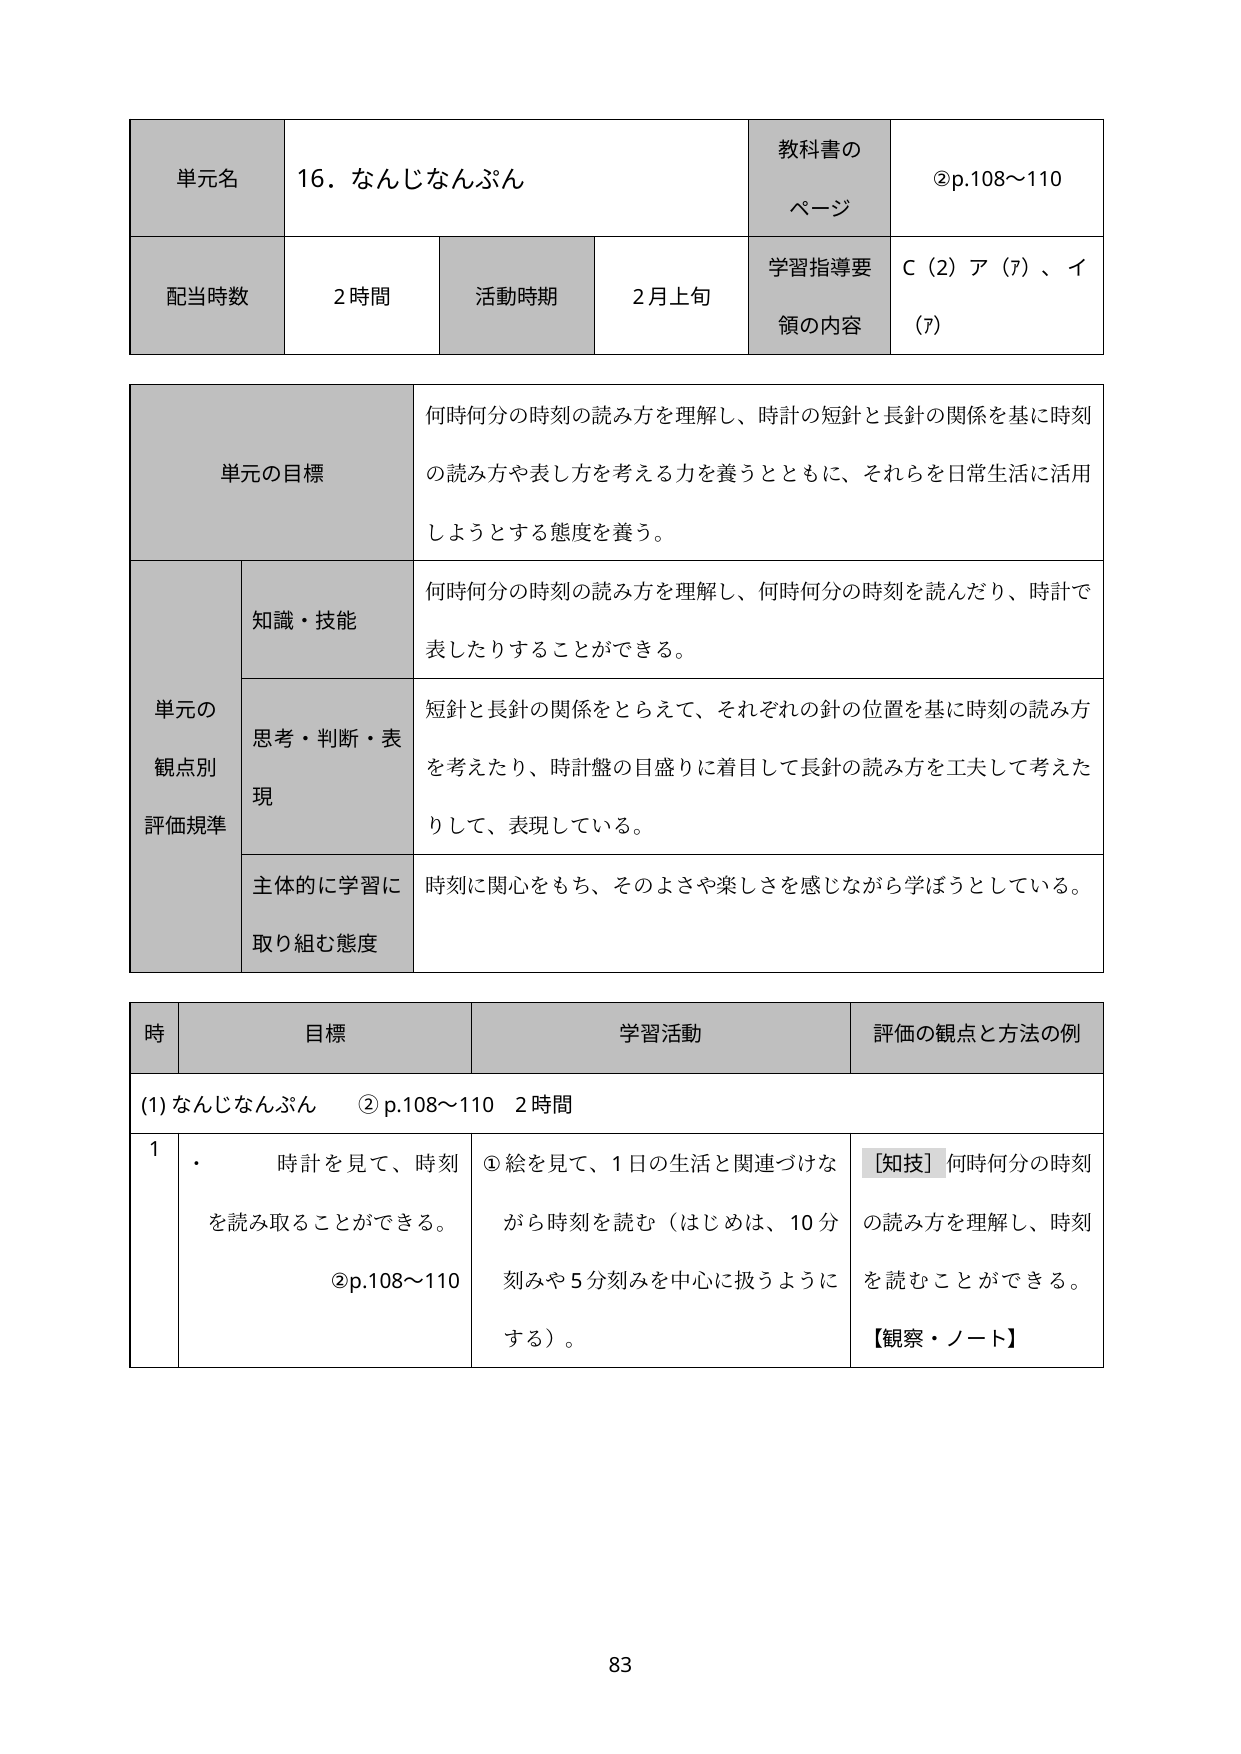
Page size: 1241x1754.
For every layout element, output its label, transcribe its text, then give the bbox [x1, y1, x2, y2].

table_header 時 [131, 1003, 178, 1073]
table_header 教科書の ページ [749, 120, 890, 236]
table_header 単元名 [131, 120, 284, 236]
table_header 学習活動 [472, 1003, 850, 1073]
table_header 評価の観点と方法の例 [851, 1003, 1103, 1073]
table_cell 知識・技能 [242, 561, 413, 678]
table_header 単元の目標 [131, 385, 413, 560]
table_cell 1 [131, 1134, 178, 1367]
table_cell 学習指導要領の内容 [749, 237, 890, 354]
table_cell 2月上旬 [595, 237, 748, 354]
table_header 目標 [179, 1003, 471, 1073]
table_cell (1) なんじなんぷん ②p.108～110 2時間 [131, 1074, 1103, 1132]
table_cell 時計を見て、時刻を読み取ることができる。 ②p.108～110 [179, 1134, 471, 1367]
table_cell ①絵を見て、1日の生活と関連づけながら時刻を読む（はじめは、10分刻みや5分刻みを中心に扱うようにする）。 [472, 1134, 850, 1367]
table_cell 思考・判断・表現 [242, 679, 413, 854]
table_header 何時何分の時刻の読み方を理解し、時計の短針と長針の関係を基に時刻の読み方や表し方を考える力を養うとともに、それらを日常生活に活用しようとする態度を養う。 [414, 385, 1103, 560]
table_cell 単元の 観点別 評価規準 [131, 561, 241, 972]
table_cell 活動時期 [440, 237, 594, 354]
table_header ②p.108～110 [891, 120, 1103, 236]
table_cell 何時何分の時刻の読み方を理解し、何時何分の時刻を読んだり、時計で表したりすることができる。 [414, 561, 1103, 678]
table_cell 短針と長針の関係をとらえて、それぞれの針の位置を基に時刻の読み方を考えたり、時計盤の目盛りに着目して長針の読み方を工夫して考えたりして、表現している。 [414, 679, 1103, 854]
table_header 16．なんじなんぷん [285, 120, 748, 236]
table_cell 配当時数 [131, 237, 284, 354]
table_cell 2時間 [285, 237, 439, 354]
table_cell 主体的に学習に取り組む態度 [242, 855, 413, 972]
table_cell 時刻に関心をもち、そのよさや楽しさを感じながら学ぼうとしている。 [414, 855, 1103, 972]
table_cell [851, 1134, 1103, 1367]
table_cell C（2）ア（ｱ）、 イ（ｱ） [891, 237, 1103, 354]
